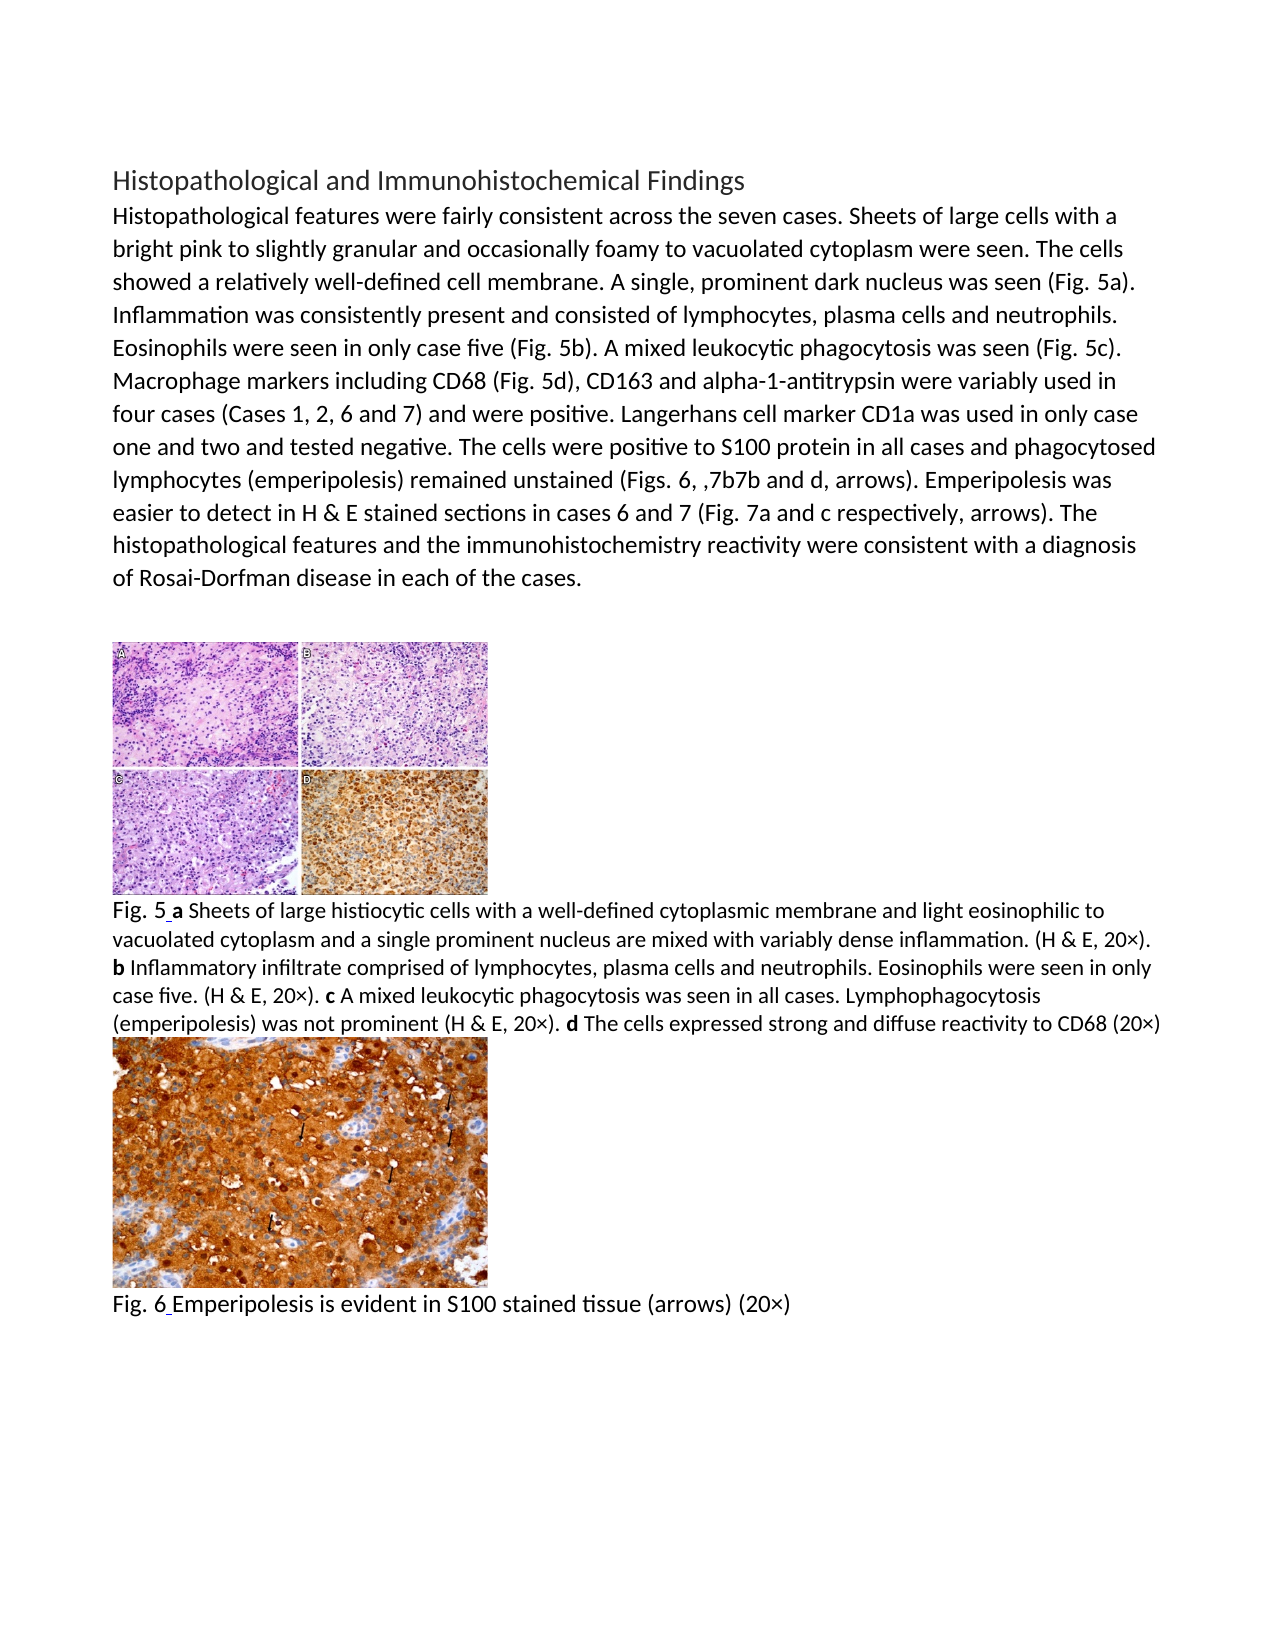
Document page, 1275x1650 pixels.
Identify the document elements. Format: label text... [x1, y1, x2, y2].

text Fig. 5 a Sheets of large histiocytic cells with a well-defined cytoplasmic membrane and light eosinophilic to vacuolated cytoplasm and a single prominent nucleus are mixed with variably dense inflammation. (H & E, 20×). b Inflammatory infiltrate comprised of lymphocytes, plasma cells and neutrophils. Eosinophils were seen in only case five. (H & E, 20×). c A mixed leukocytic phagocytosis was seen in all cases. Lymphophagocytosis (emperipolesis) was not prominent (H & E, 20×). d The cells expressed strong and diffuse reactivity to CD68 (20×) [112, 895, 1162, 1037]
text Fig. 6 Emperipolesis is evident in S100 stained tissue (arrows) (20×) [112, 1288, 1162, 1318]
picture [112, 642, 488, 895]
picture [112, 1037, 488, 1288]
subtitle Histopathological and Immunohistochemical Findings [112, 162, 1162, 198]
text Histopathological features were fairly consistent across the seven cases. Sheets of large cells with a bright pink to slightly granular and occasionally foamy to vacuolated cytoplasm were seen. The cells showed a relatively well-defined cell membrane. A single, prominent dark nucleus was seen (Fig. 5a). Inflammation was consistently present and consisted of lymphocytes, plasma cells and neutrophils. Eosinophils were seen in only case five (Fig. 5b). A mixed leukocytic phagocytosis was seen (Fig. 5c). Macrophage markers including CD68 (Fig. 5d), CD163 and alpha-1-antitrypsin were variably used in four cases (Cases 1, 2, 6 and 7) and were positive. Langerhans cell marker CD1a was used in only case one and two and tested negative. The cells were positive to S100 protein in all cases and phagocytosed lymphocytes (emperipolesis) remained unstained (Figs. 6, ​,7b7b and d, arrows). Emperipolesis was easier to detect in H & E stained sections in cases 6 and 7 (Fig. 7a and c respectively, arrows). The histopathological features and the immunohistochemistry reactivity were consistent with a diagnosis of Rosai-Dorfman disease in each of the cases. [112, 201, 1162, 593]
